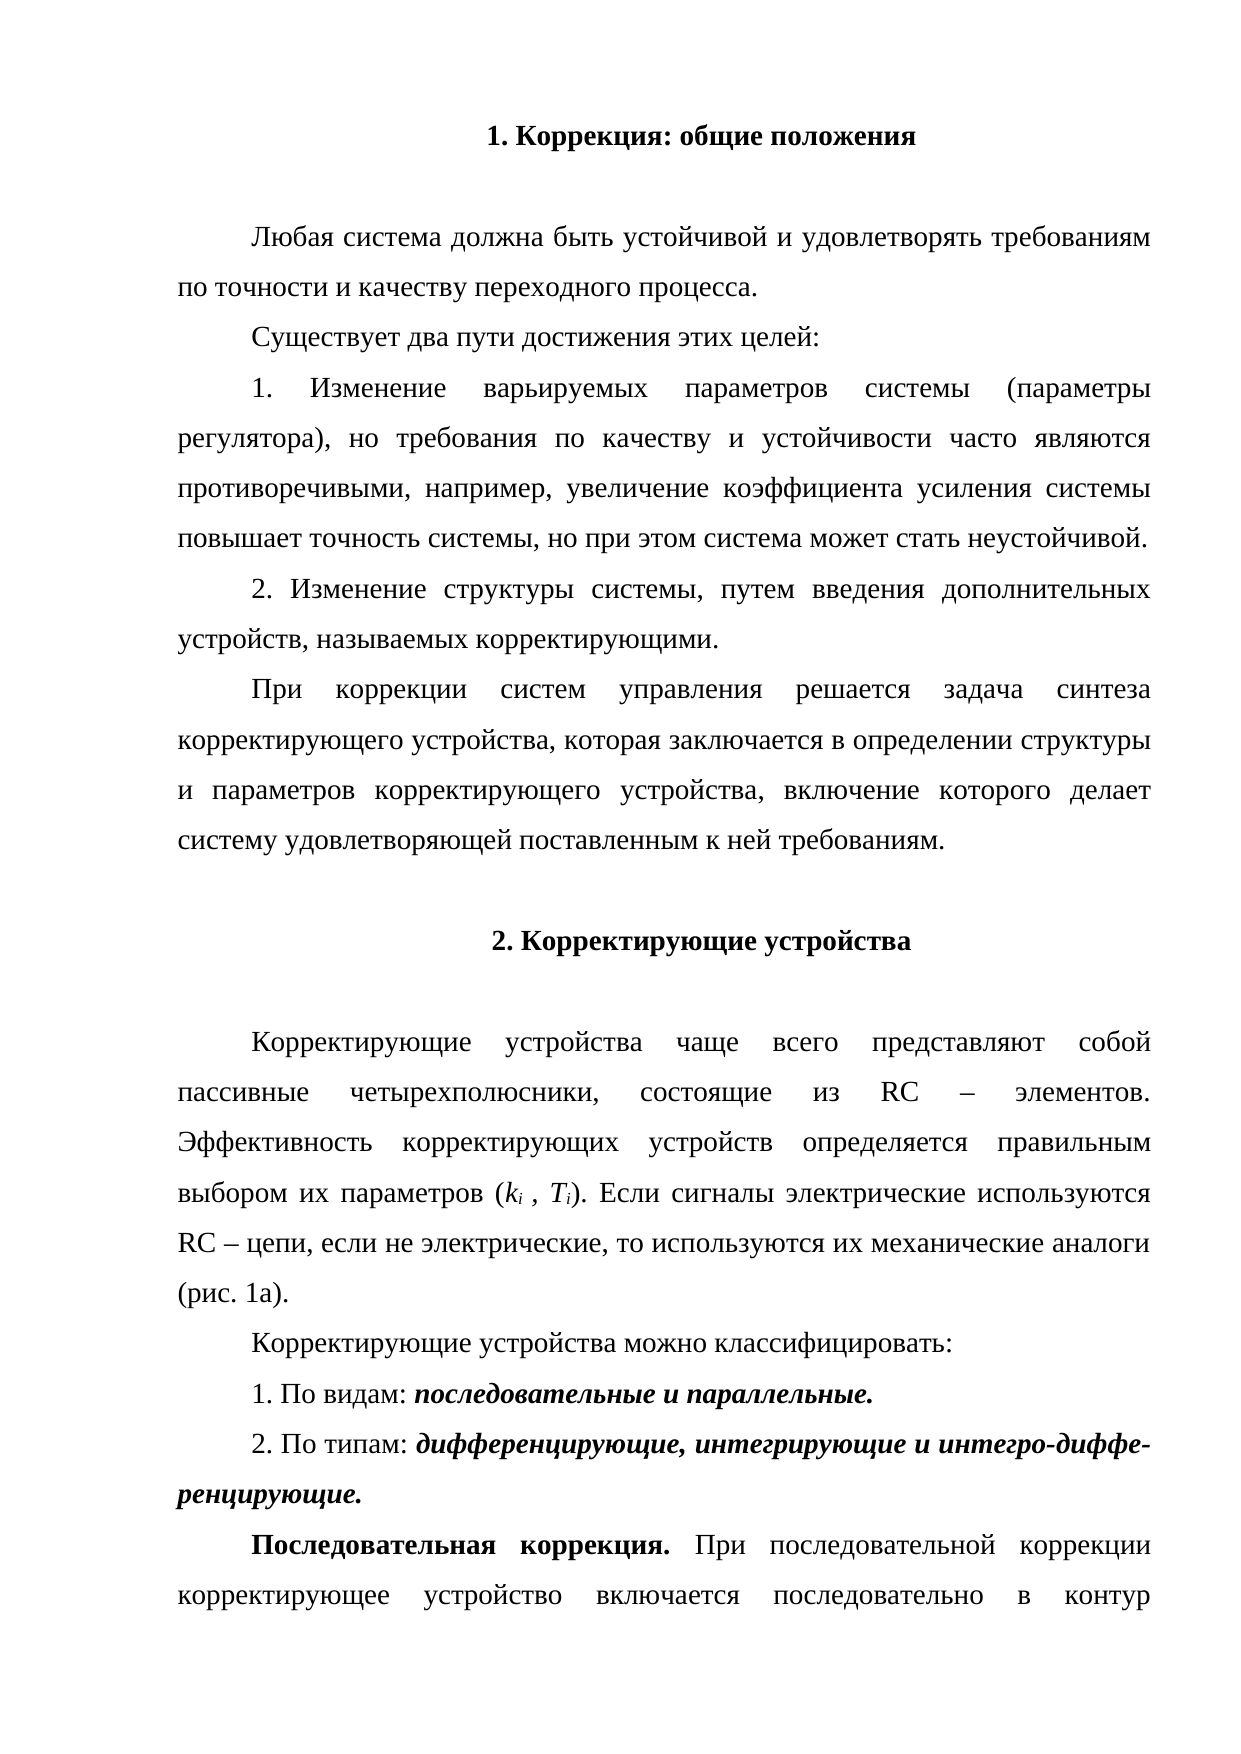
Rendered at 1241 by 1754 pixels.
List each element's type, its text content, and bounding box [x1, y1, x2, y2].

text 1. По видам: последовательные и параллельные. [177, 1376, 1152, 1409]
text 2. По типам: дифференцирующие, интегрирующие и интегро-диффе-ренцирующие. [177, 1426, 1152, 1510]
text Корректирующие устройства чаще всего представляют собой пассивные четырехполюсники, состоящие из RC – элементов. Эффективность корректирующих устройств определяется правильным выбором их параметров (ki , Ti). Если сигналы электрические используются RC – цепи, если не электрические, то используются их механические аналоги (рис. 1а). [177, 1024, 1152, 1309]
text При коррекции систем управления решается задача синтеза корректирующего устройства, которая заключается в определении структуры и параметров корректирующего устройства, включение которого делает систему удовлетворяющей поставленным к ней требованиям. [177, 672, 1152, 856]
text 1. Коррекция: общие положения [177, 118, 1152, 152]
text Корректирующие устройства можно классифицировать: [177, 1326, 1152, 1359]
text Любая система должна быть устойчивой и удовлетворять требованиям по точности и качеству переходного процесса. [177, 219, 1152, 303]
text Существует два пути достижения этих целей: [177, 319, 1152, 353]
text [177, 1527, 1152, 1611]
text 2. Корректирующие устройства [177, 923, 1152, 957]
text 1. Изменение варьируемых параметров системы (параметры регулятора), но требования по качеству и устойчивости часто являются противоречивыми, например, увеличение коэффициента усиления системы повышает точность системы, но при этом система может стать неустойчивой. [177, 370, 1152, 554]
text 2. Изменение структуры системы, путем введения дополнительных устройств, называемых корректирующими. [177, 571, 1152, 655]
